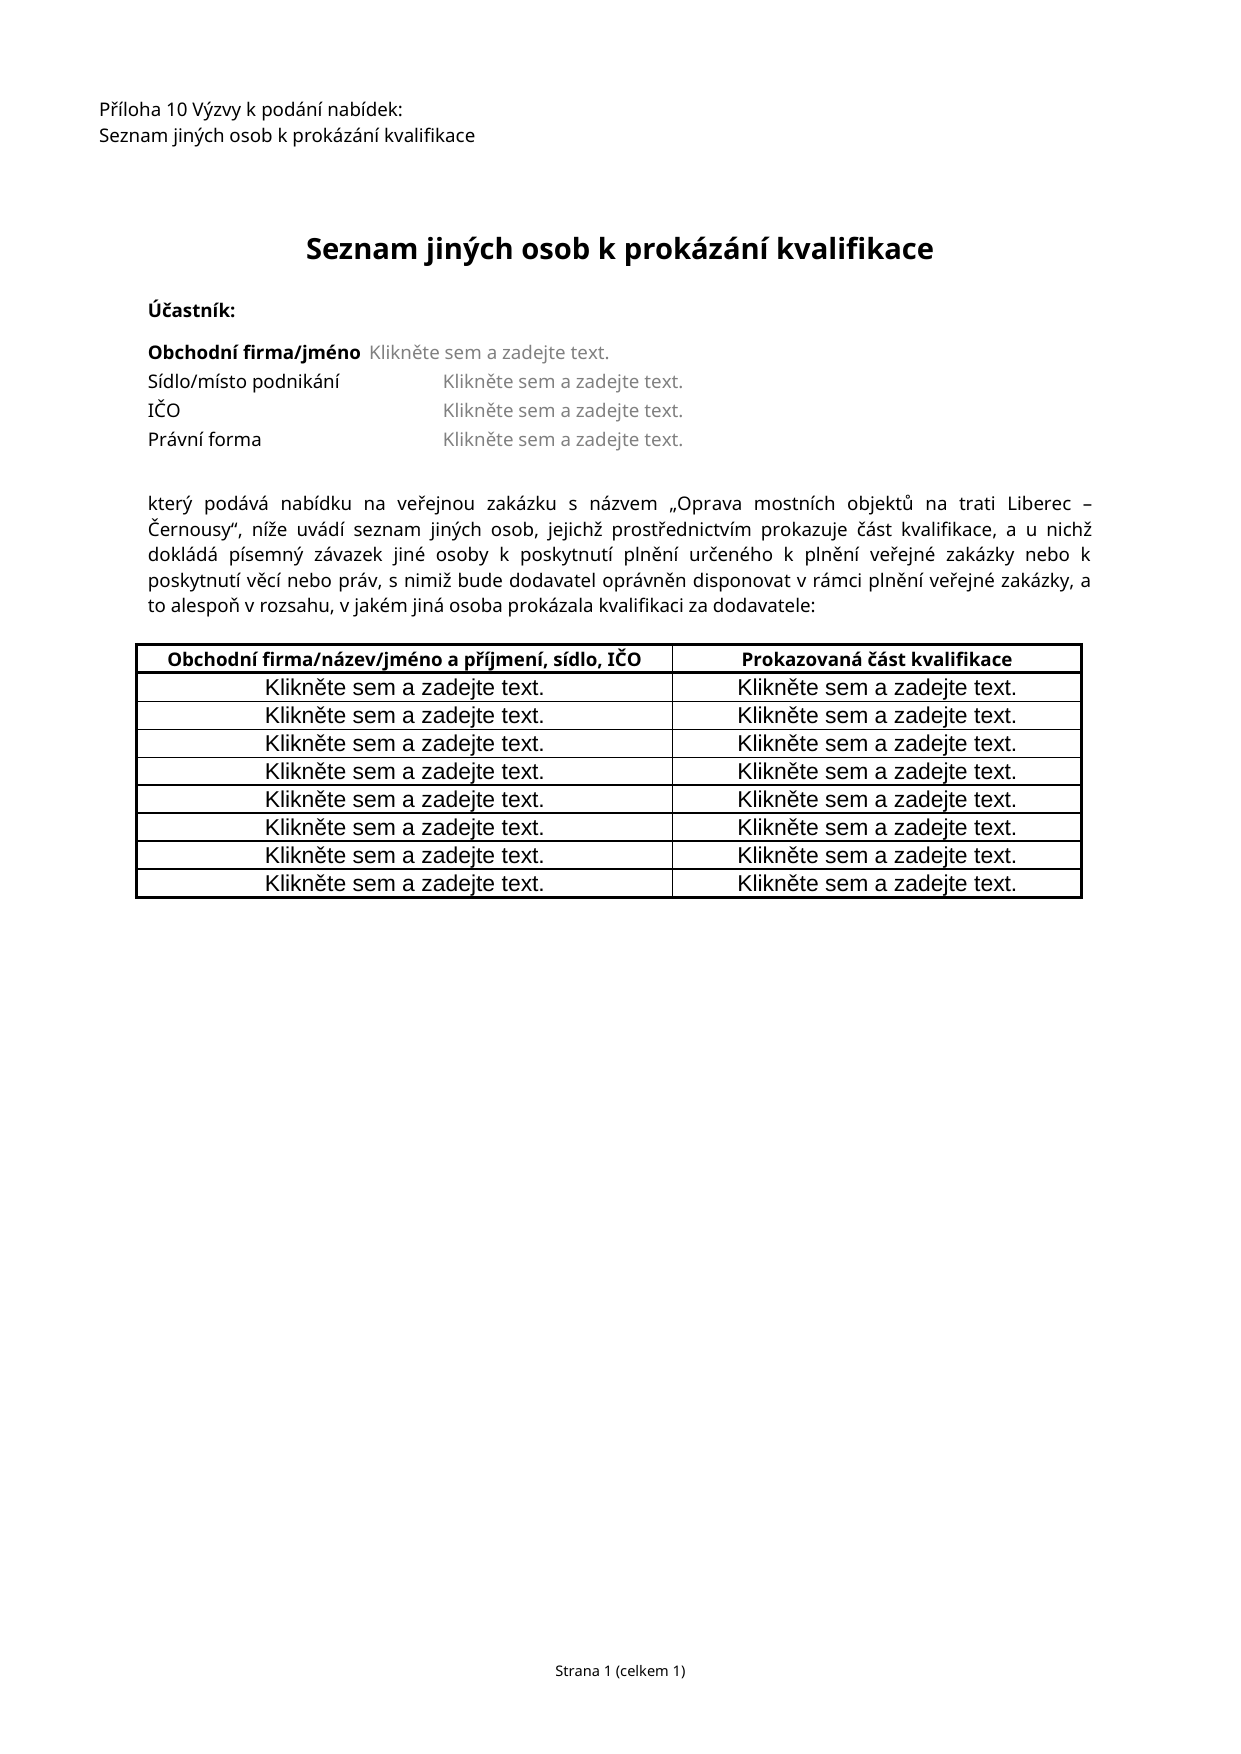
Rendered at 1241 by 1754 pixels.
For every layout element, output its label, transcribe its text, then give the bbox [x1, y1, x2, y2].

text který podává nabídku na veřejnou zakázku s názvem „Oprava mostních objektů na trati Liberec – Černousy“, níže uvádí seznam jiných osob, jejichž prostřednictvím prokazuje část kvalifikace, a u nichž dokládá písemný závazek jiné osoby k poskytnutí plnění určeného k plnění veřejné zakázky nebo k poskytnutí věcí nebo práv, s nimiž bude dodavatel oprávněn disponovat v rámci plnění veřejné zakázky, a to alespoň v rozsahu, v jakém jiná osoba prokázala kvalifikaci za dodavatele: [148, 490, 1093, 618]
text Obchodní firma/jméno [148, 336, 1093, 365]
table_header Obchodní firma/název/jméno a příjmení, sídlo, IČO [138, 646, 672, 671]
title Seznam jiných osob k prokázání kvalifikace [148, 228, 1093, 268]
text IČO [148, 394, 1093, 423]
table_header Prokazovaná část kvalifikace [673, 646, 1080, 671]
text Účastník: [148, 293, 1093, 324]
text Sídlo/místo podnikání [148, 365, 1093, 394]
text Právní forma [148, 423, 1093, 452]
